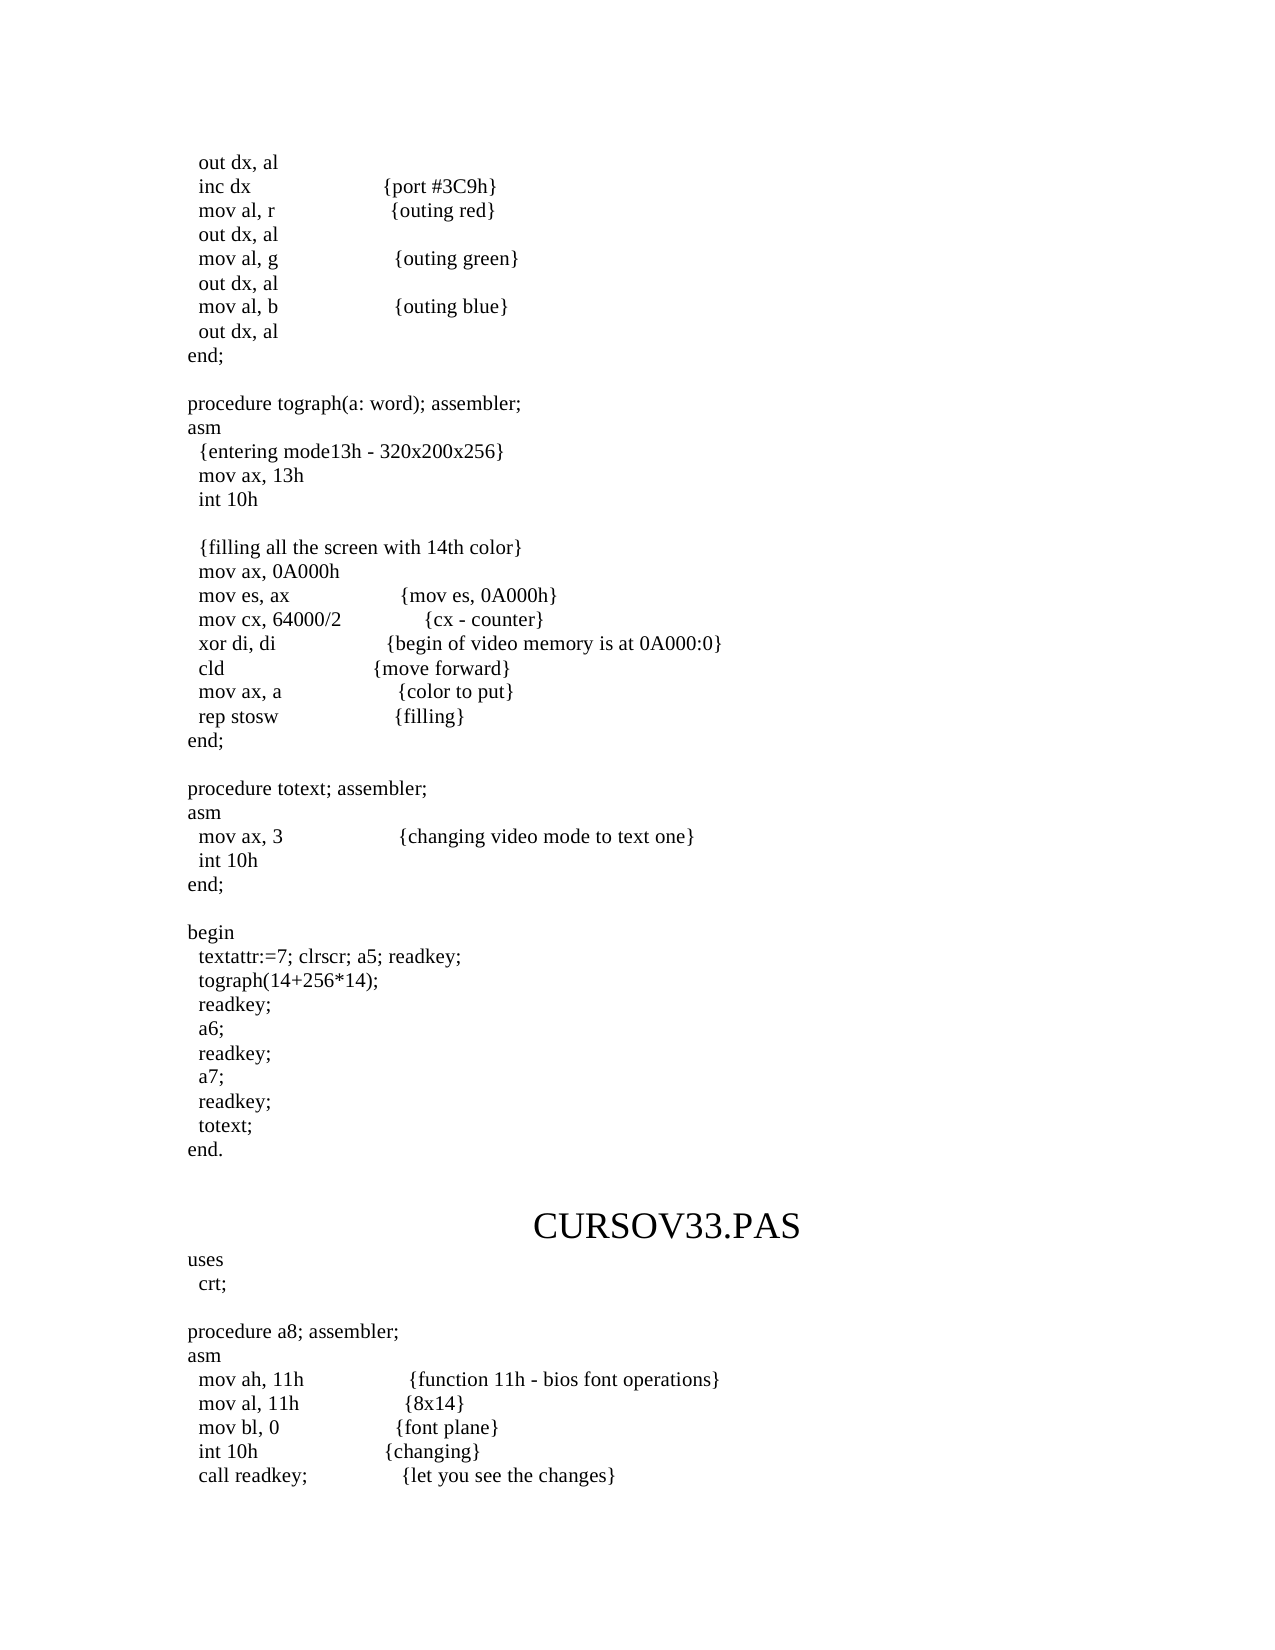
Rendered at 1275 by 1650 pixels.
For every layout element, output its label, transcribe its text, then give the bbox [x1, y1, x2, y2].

text crt; [187, 1271, 1087, 1294]
text rep stosw {filling} [187, 703, 1087, 727]
text int 10h {changing} [187, 1439, 1087, 1463]
text mov ax, 0A000h [187, 559, 1087, 583]
text mov al, 11h {8x14} [187, 1391, 1087, 1415]
text out dx, al [187, 222, 1087, 246]
text procedure tograph(a: word); assembler; [187, 391, 1087, 415]
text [187, 1367, 1087, 1391]
text {entering mode13h - 320x200x256} [187, 439, 1087, 463]
text uses [187, 1246, 1087, 1271]
text mov al, r {outing red} [187, 198, 1087, 222]
text int 10h [187, 487, 1087, 511]
text procedure totext; assembler; [187, 776, 1087, 800]
text mov ax, 3 {changing video mode to text one} [187, 824, 1087, 848]
text out dx, al [187, 318, 1087, 342]
text xor di, di {begin of video memory is at 0A000:0} [187, 631, 1087, 655]
text readkey; [187, 1088, 1087, 1112]
text out dx, al [187, 150, 1087, 174]
text out dx, al [187, 270, 1087, 294]
text end; [187, 342, 1087, 367]
text call readkey; {let you see the changes} [187, 1463, 1087, 1487]
text end. [187, 1137, 1087, 1161]
text CURSOV33.PAS [187, 1203, 1087, 1246]
text a6; [187, 1016, 1087, 1040]
text procedure a8; assembler; [187, 1319, 1087, 1343]
text mov ax, a {color to put} [187, 679, 1087, 703]
text mov al, g {outing green} [187, 246, 1087, 270]
text mov bl, 0 {font plane} [187, 1415, 1087, 1439]
text tograph(14+256*14); [187, 968, 1087, 992]
text cld {move forward} [187, 655, 1087, 679]
text asm [187, 800, 1087, 824]
text begin [187, 920, 1087, 944]
text a7; [187, 1064, 1087, 1088]
text mov es, ax {mov es, 0A000h} [187, 583, 1087, 607]
text end; [187, 872, 1087, 896]
text readkey; [187, 1040, 1087, 1064]
text textattr:=7; clrscr; a5; readkey; [187, 944, 1087, 968]
text totext; [187, 1112, 1087, 1137]
text mov al, b {outing blue} [187, 294, 1087, 318]
text asm [187, 415, 1087, 439]
text {filling all the screen with 14th color} [187, 535, 1087, 559]
text mov ax, 13h [187, 463, 1087, 487]
text int 10h [187, 848, 1087, 872]
text mov cx, 64000/2 {cx - counter} [187, 607, 1087, 631]
text readkey; [187, 992, 1087, 1016]
text inc dx {port #3C9h} [187, 174, 1087, 198]
text asm [187, 1343, 1087, 1367]
text end; [187, 727, 1087, 752]
